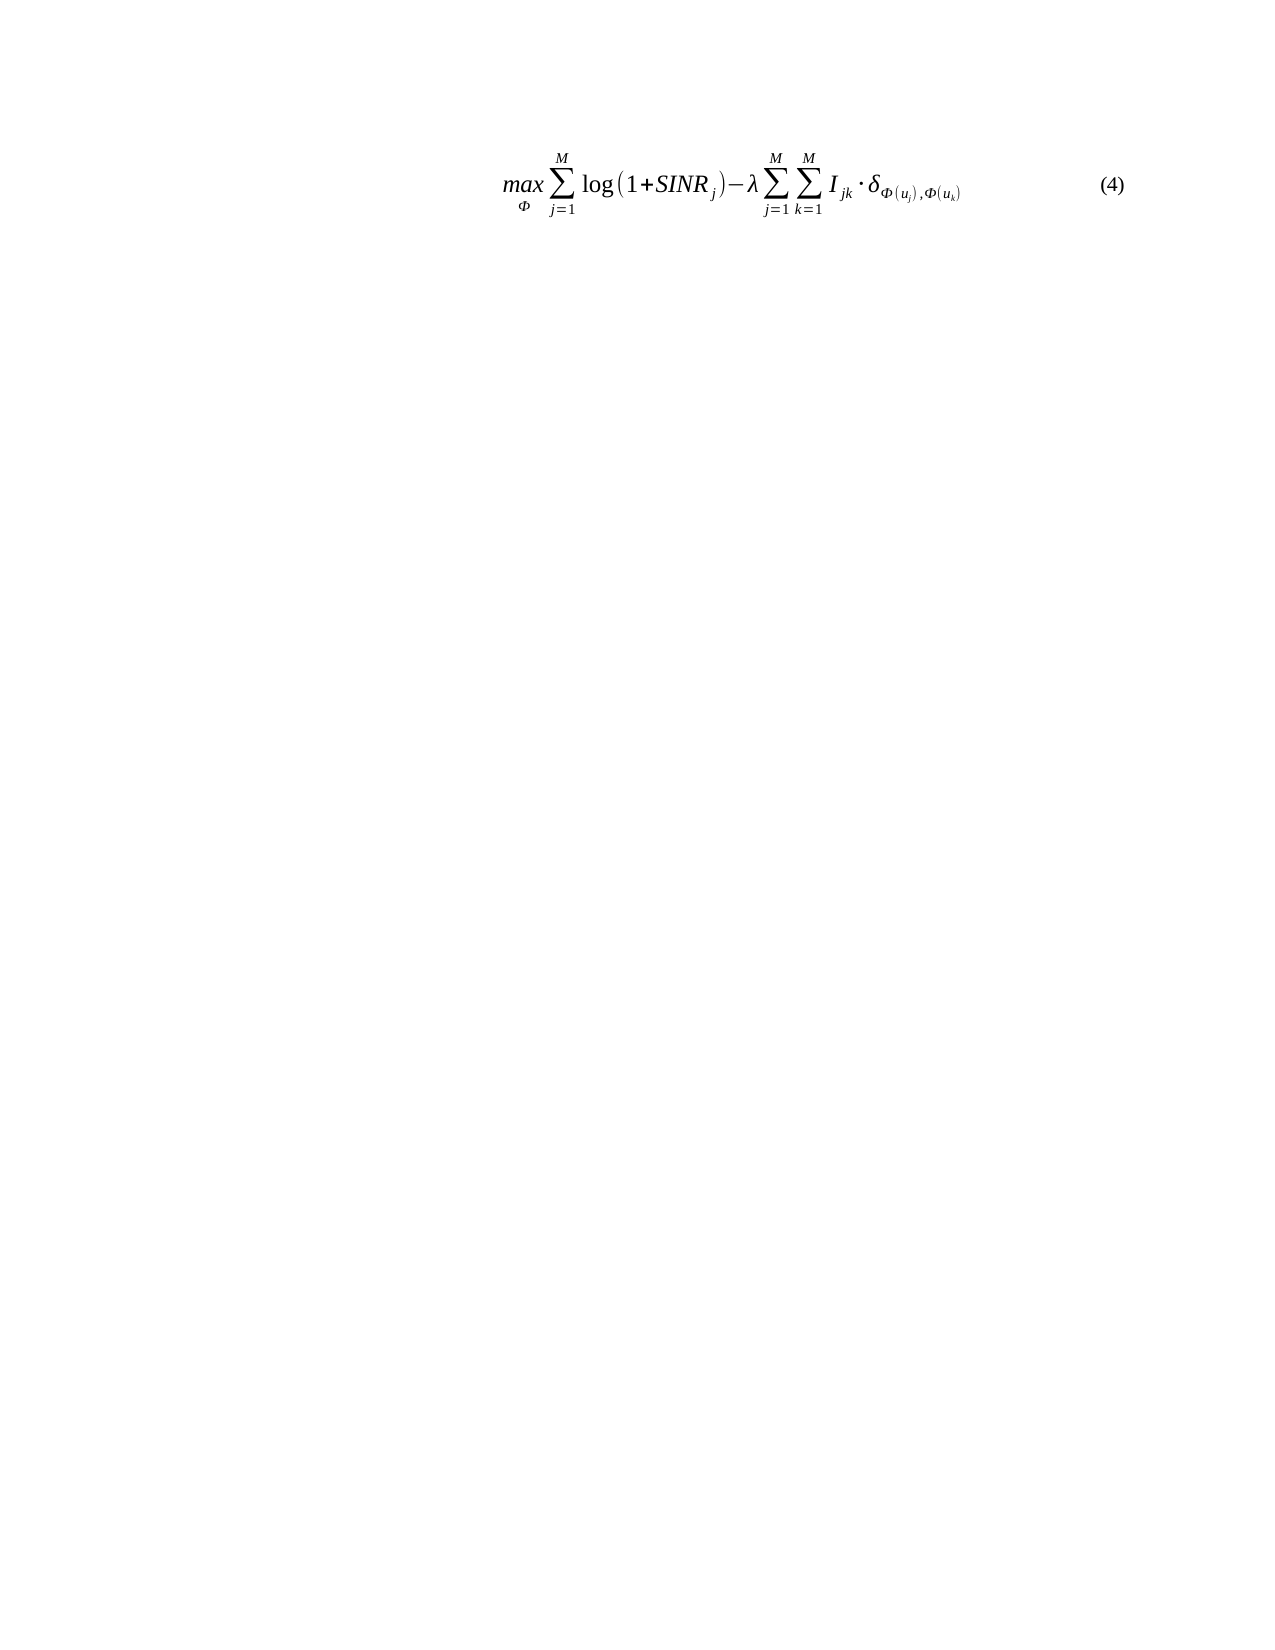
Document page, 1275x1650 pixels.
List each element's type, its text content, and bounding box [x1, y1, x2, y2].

text (4) [150, 150, 1125, 217]
